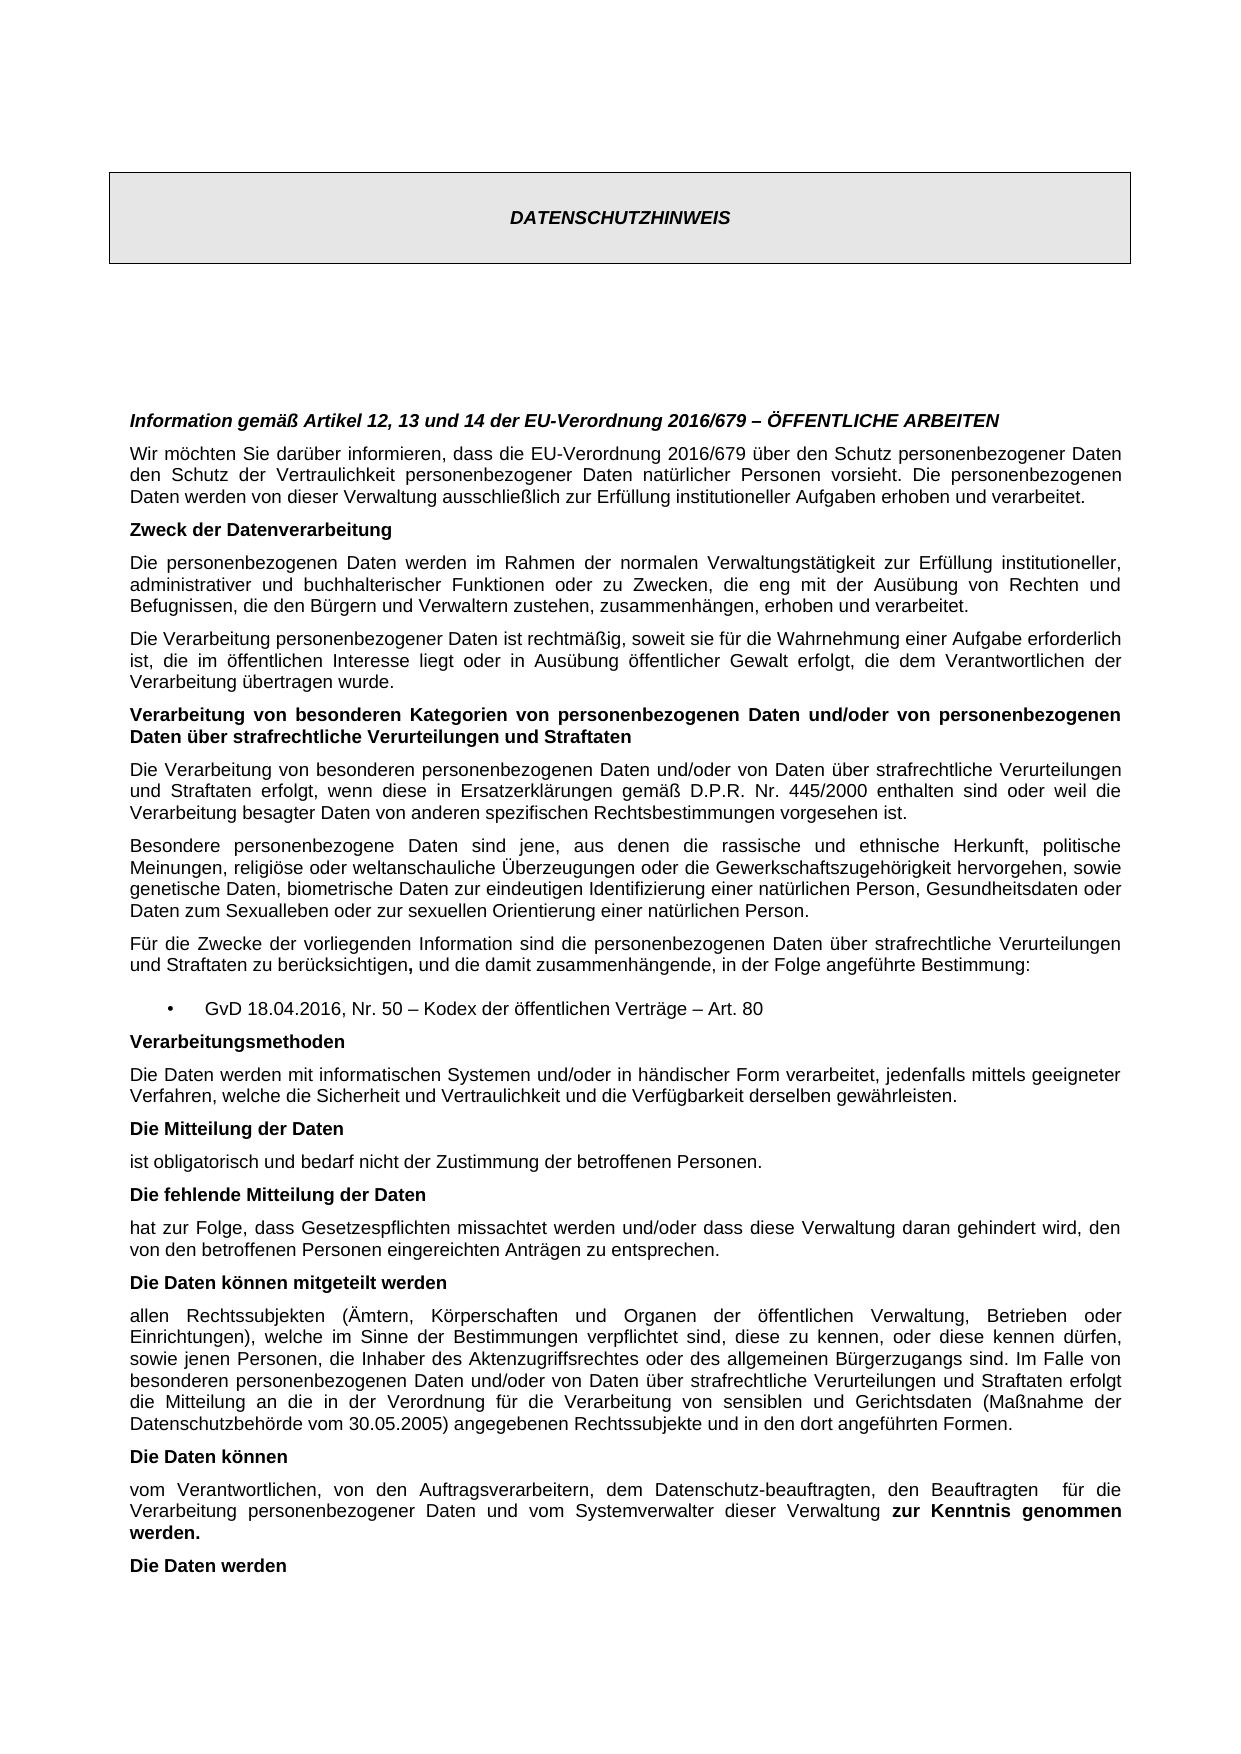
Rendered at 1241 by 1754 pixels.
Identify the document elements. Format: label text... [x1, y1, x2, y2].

table_header Information gemäß Artikel 12, 13 und 14 der EU-Verordnung 2016/679 – ÖFFENTLICHE ARBEITEN [124, 404, 1128, 437]
table_cell allen Rechtssubjekten (Ämtern, Körperschaften und Organen der öffentlichen Verwaltung, Betrieben oder Einrichtungen), welche im Sinne der Bestimmungen verpflichtet sind, diese zu kennen, oder diese kennen dürfen, sowie jenen Personen, die Inhaber des Aktenzugriffsrechtes oder des allgemeinen Bürgerzugangs sind. Im Falle von besonderen personenbezogenen Daten und/oder von Daten über strafrechtliche Verurteilungen und Straftaten erfolgt die Mitteilung an die in der Verordnung für die Verarbeitung von sensiblen und Gerichtsdaten (Maßnahme der Datenschutzbehörde vom 30.05.2005) angegebenen Rechtssubjekte und in den dort angeführten Formen. [124, 1299, 1128, 1440]
table_cell Für die Zwecke der vorliegenden Information sind die personenbezogenen Daten über strafrechtliche Verurteilungen und Straftaten zu berücksichtigen, und die damit zusammenhängende, in der Folge angeführte Bestimmung: GvD 18.04.2016, Nr. 50 – Kodex der öffentlichen Verträge – Art. 80 [124, 927, 1128, 1025]
table_cell Besondere personenbezogene Daten sind jene, aus denen die rassische und ethnische Herkunft, politische Meinungen, religiöse oder weltanschauliche Überzeugungen oder die Gewerkschaftszugehörigkeit hervorgehen, sowie genetische Daten, biometrische Daten zur eindeutigen Identifizierung einer natürlichen Person, Gesundheitsdaten oder Daten zum Sexualleben oder zur sexuellen Orientierung einer natürlichen Person. [124, 829, 1128, 927]
text DATENSCHUTZHINWEIS [110, 204, 1130, 229]
table_cell vom Verantwortlichen, von den Auftragsverarbeitern, dem Datenschutz-beauftragten, den Beauftragten für die Verarbeitung personenbezogener Daten und vom Systemverwalter dieser Verwaltung zur Kenntnis genommen werden. [124, 1473, 1128, 1549]
table_cell Die Daten werden mit informatischen Systemen und/oder in händischer Form verarbeitet, jedenfalls mittels geeigneter Verfahren, welche die Sicherheit und Vertraulichkeit und die Verfügbarkeit derselben gewährleisten. [124, 1058, 1128, 1112]
table_cell Die Verarbeitung personenbezogener Daten ist rechtmäßig, soweit sie für die Wahrnehmung einer Aufgabe erforderlich ist, die im öffentlichen Interesse liegt oder in Ausübung öffentlicher Gewalt erfolgt, die dem Verantwortlichen der Verarbeitung übertragen wurde. [124, 622, 1128, 698]
table_cell Die personenbezogenen Daten werden im Rahmen der normalen Verwaltungstätigkeit zur Erfüllung institutioneller, administrativer und buchhalterischer Funktionen oder zu Zwecken, die eng mit der Ausübung von Rechten und Befugnissen, die den Bürgern und Verwaltern zustehen, zusammenhängen, erhoben und verarbeitet. [124, 546, 1128, 622]
table_cell Die Verarbeitung von besonderen personenbezogenen Daten und/oder von Daten über strafrechtliche Verurteilungen und Straftaten erfolgt, wenn diese in Ersatzerklärungen gemäß D.P.R. Nr. 445/2000 enthalten sind oder weil die Verarbeitung besagter Daten von anderen spezifischen Rechtsbestimmungen vorgesehen ist. [124, 753, 1128, 829]
table_cell ist obligatorisch und bedarf nicht der Zustimmung der betroffenen Personen. [124, 1145, 1128, 1178]
table_cell Die fehlende Mitteilung der Daten [124, 1178, 1128, 1211]
table_cell Die Mitteilung der Daten [124, 1112, 1128, 1145]
table_cell Die Daten werden [124, 1549, 1128, 1582]
table_cell Die Daten können mitgeteilt werden [124, 1266, 1128, 1299]
table_cell Verarbeitung von besonderen Kategorien von personenbezogenen Daten und/oder von personenbezogenen Daten über strafrechtliche Verurteilungen und Straftaten [124, 699, 1128, 753]
table_cell Wir möchten Sie darüber informieren, dass die EU-Verordnung 2016/679 über den Schutz personenbezogener Daten den Schutz der Vertraulichkeit personenbezogener Daten natürlicher Personen vorsieht. Die personenbezogenen Daten werden von dieser Verwaltung ausschließlich zur Erfüllung institutioneller Aufgaben erhoben und verarbeitet. [124, 437, 1128, 513]
table_cell hat zur Folge, dass Gesetzespflichten missachtet werden und/oder dass diese Verwaltung daran gehindert wird, den von den betroffenen Personen eingereichten Anträgen zu entsprechen. [124, 1211, 1128, 1266]
table_cell Verarbeitungsmethoden [124, 1025, 1128, 1058]
table_cell Die Daten können [124, 1440, 1128, 1473]
table_cell Zweck der Datenverarbeitung [124, 513, 1128, 546]
